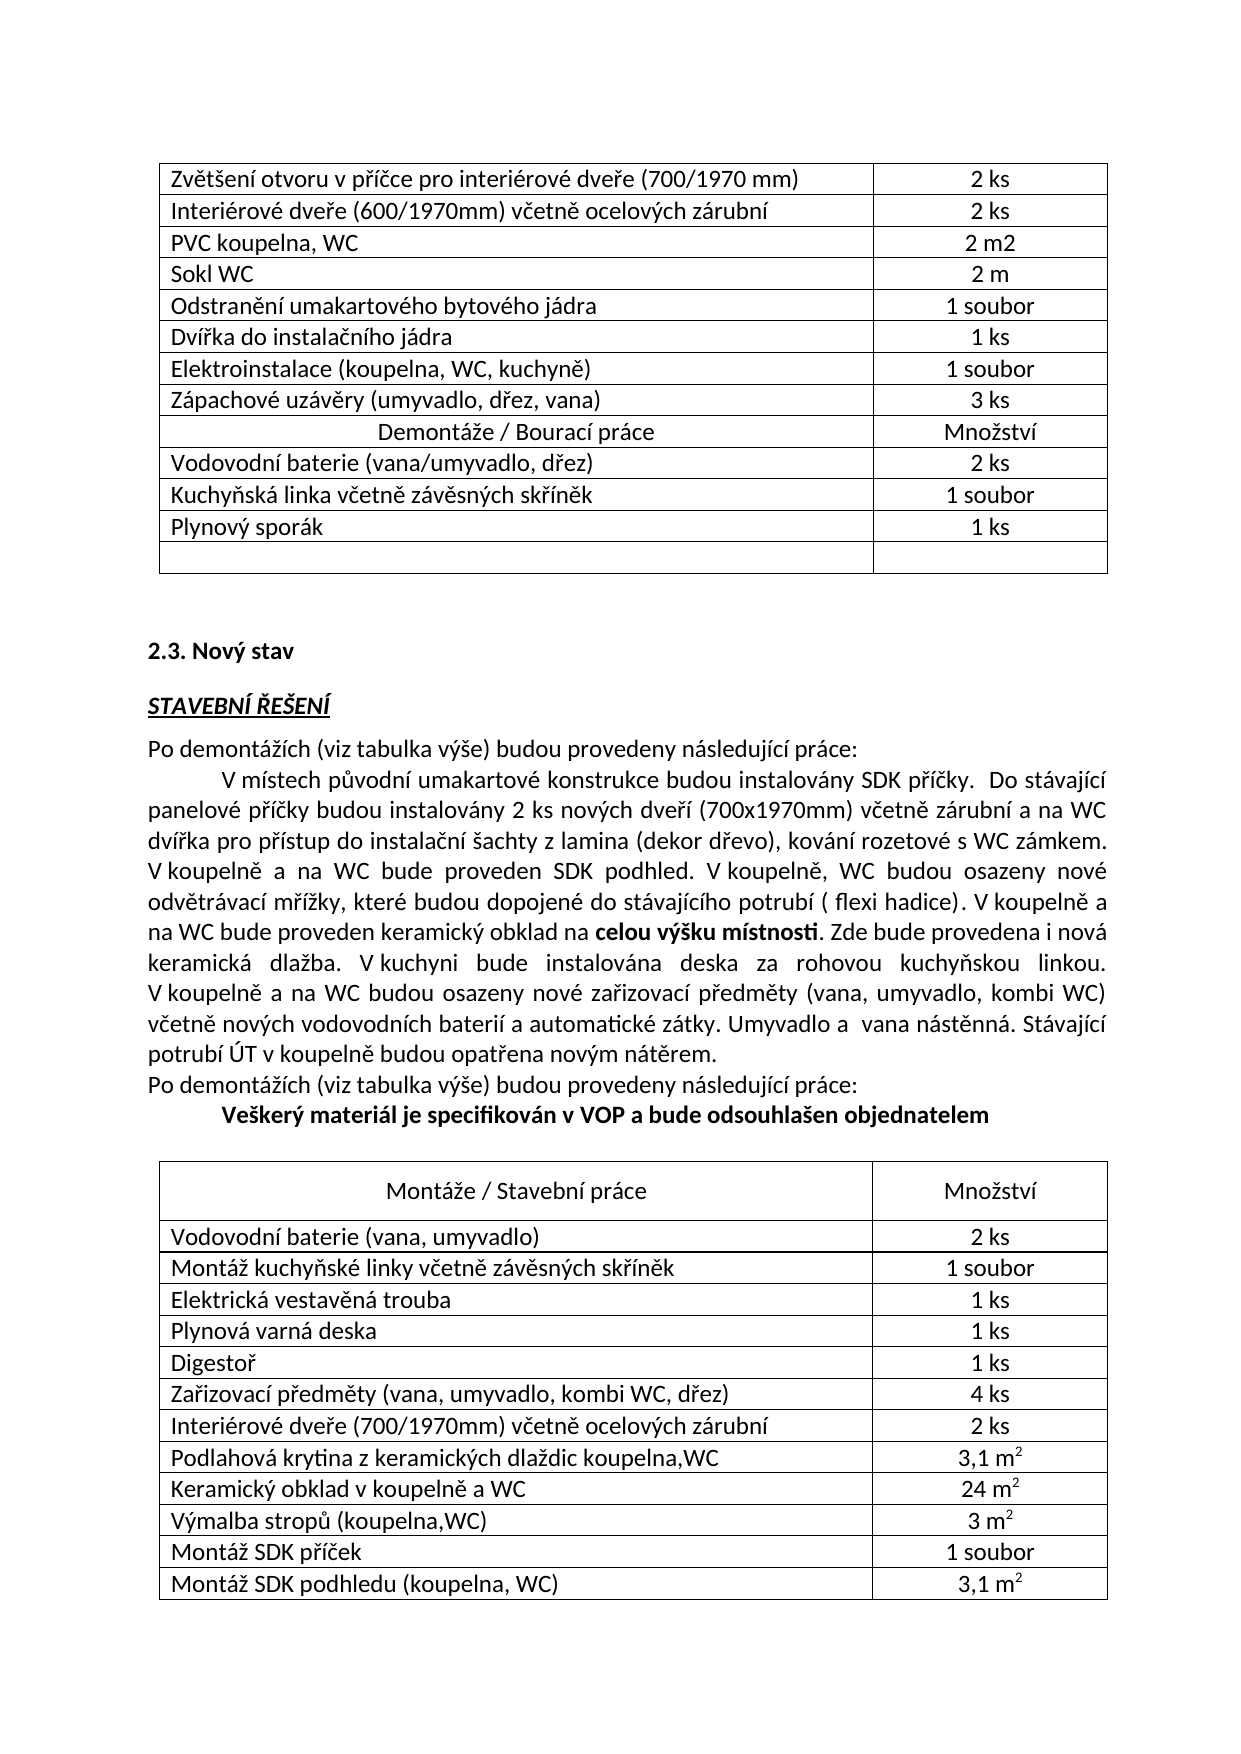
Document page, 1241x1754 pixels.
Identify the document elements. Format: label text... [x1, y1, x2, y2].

table_cell 1 soubor [874, 290, 1107, 320]
table_cell 1 ks [873, 1347, 1107, 1378]
table_cell Interiérové dveře (600/1970mm) včetně ocelových zárubní [160, 195, 873, 226]
table_cell Montáž kuchyňské linky včetně závěsných skříněk [160, 1253, 872, 1283]
table_cell Odstranění umakartového bytového jádra [160, 290, 873, 320]
text Po demontážích (viz tabulka výše) budou provedeny následující práce: [148, 733, 1107, 764]
text Po demontážích (viz tabulka výše) budou provedeny následující práce: [148, 1069, 1107, 1100]
table_cell 4 ks [873, 1379, 1107, 1409]
table_cell 1 soubor [873, 1253, 1107, 1283]
table_cell 2 ks [873, 1221, 1107, 1251]
table_cell Dvířka do instalačního jádra [160, 321, 873, 352]
table_cell 1 soubor [874, 479, 1107, 510]
text V místech původní umakartové konstrukce budou instalovány SDK příčky. Do stávající panelové příčky budou instalovány 2 ks nových dveří (700x1970mm) včetně zárubní a na WC dvířka pro přístup do instalační šachty z lamina (dekor dřevo), kování rozetové s WC zámkem. V koupelně a na WC bude proveden SDK podhled. V koupelně, WC budou osazeny nové odvětrávací mřížky, které budou dopojené do stávajícího potrubí ( flexi hadice). V koupelně a na WC bude proveden keramický obklad na celou výšku místnosti. Zde bude provedena i nová keramická dlažba. V kuchyni bude instalována deska za rohovou kuchyňskou linkou. V koupelně a na WC budou osazeny nové zařizovací předměty (vana, umyvadlo, kombi WC) včetně nových vodovodních baterií a automatické zátky. Umyvadlo a vana nástěnná. Stávající potrubí ÚT v koupelně budou opatřena novým nátěrem. [148, 764, 1107, 1069]
table_header Montáže / Stavební práce [160, 1162, 872, 1220]
text STAVEBNÍ ŘEŠENÍ [148, 690, 1107, 721]
table_cell Podlahová krytina z keramických dlaždic koupelna,WC [160, 1442, 872, 1472]
table_header Množství [873, 1162, 1107, 1220]
table_cell 1 ks [873, 1284, 1107, 1314]
table_cell Výmalba stropů (koupelna,WC) [160, 1505, 872, 1535]
table_cell Montáž SDK podhledu (koupelna, WC) [160, 1568, 872, 1598]
table_cell 2 m2 [874, 227, 1107, 257]
table_cell Zvětšení otvoru v příčce pro interiérové dveře (700/1970 mm) [160, 164, 873, 194]
table_cell Keramický obklad v koupelně a WC [160, 1473, 872, 1504]
table_cell Plynový sporák [160, 511, 873, 541]
table_cell 2 ks [874, 195, 1107, 226]
table_cell 24 m2 [873, 1473, 1107, 1504]
table_cell Interiérové dveře (700/1970mm) včetně ocelových zárubní [160, 1410, 872, 1441]
table_cell [160, 542, 873, 573]
table_cell [874, 542, 1107, 573]
table_cell Zařizovací předměty (vana, umyvadlo, kombi WC, dřez) [160, 1379, 872, 1409]
table_cell Digestoř [160, 1347, 872, 1378]
table_cell 3 m2 [873, 1505, 1107, 1535]
table_cell Plynová varná deska [160, 1316, 872, 1346]
table_cell 1 soubor [873, 1536, 1107, 1567]
table_cell Zápachové uzávěry (umyvadlo, dřez, vana) [160, 385, 873, 415]
table_cell 2 m [874, 258, 1107, 289]
table_cell 3,1 m2 [873, 1442, 1107, 1472]
text 2.3. Nový stav [148, 635, 1107, 665]
table_cell 2 ks [873, 1410, 1107, 1441]
table_cell Kuchyňská linka včetně závěsných skříněk [160, 479, 873, 510]
table_cell 1 ks [874, 511, 1107, 541]
table_cell Vodovodní baterie (vana, umyvadlo) [160, 1221, 872, 1251]
table_cell 1 ks [874, 321, 1107, 352]
table_cell Vodovodní baterie (vana/umyvadlo, dřez) [160, 448, 873, 478]
text Veškerý materiál je specifikován v VOP a bude odsouhlašen objednatelem [148, 1100, 1107, 1130]
table_cell 1 ks [873, 1316, 1107, 1346]
table_cell Elektroinstalace (koupelna, WC, kuchyně) [160, 353, 873, 383]
table_cell Demontáže / Bourací práce [160, 416, 873, 447]
table_cell Elektrická vestavěná trouba [160, 1284, 872, 1314]
table_cell 2 ks [874, 164, 1107, 194]
table_cell 3,1 m2 [873, 1568, 1107, 1598]
table_cell 2 ks [874, 448, 1107, 478]
table_cell PVC koupelna, WC [160, 227, 873, 257]
table_cell 3 ks [874, 385, 1107, 415]
table_cell Montáž SDK příček [160, 1536, 872, 1567]
table_cell 1 soubor [874, 353, 1107, 383]
table_cell Množství [874, 416, 1107, 447]
table_cell Sokl WC [160, 258, 873, 289]
